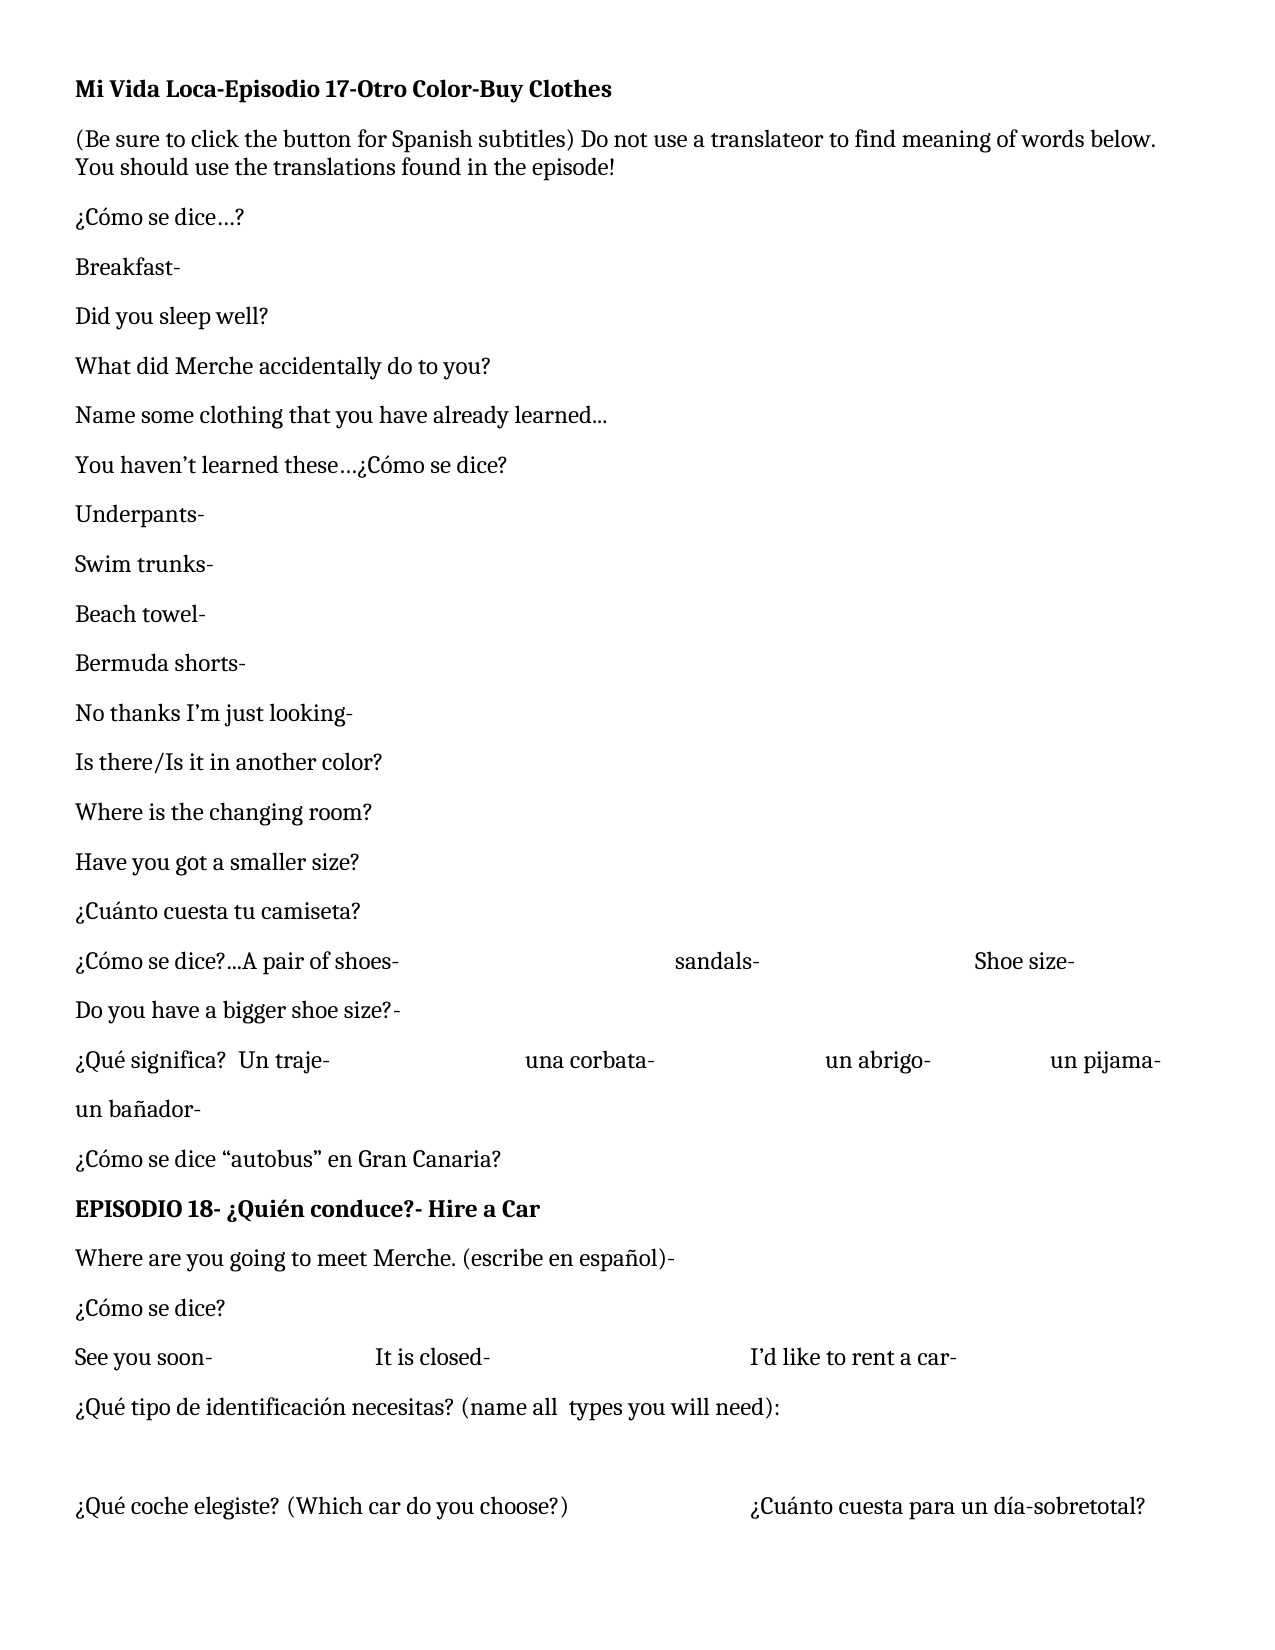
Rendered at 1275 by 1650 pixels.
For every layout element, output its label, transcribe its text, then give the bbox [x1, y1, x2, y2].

text Have you got a smaller size? [75, 847, 1200, 876]
text Where is the changing room? [75, 798, 1200, 827]
text ¿Qué tipo de identificación necesitas? (name all types you will need): [75, 1393, 1200, 1422]
text ¿Cómo se dice “autobus” en Gran Canaria? [75, 1145, 1200, 1174]
text un bañador- [75, 1095, 1200, 1124]
text ¿Qué significa? Un traje- una corbata- un abrigo- un pijama- [75, 1046, 1200, 1074]
text Where are you going to meet Merche. (escribe en español)- [75, 1244, 1200, 1273]
text Breakfast- [75, 252, 1200, 281]
text Do you have a bigger shoe size?- [75, 996, 1200, 1025]
text Underpants- [75, 500, 1200, 529]
text (Be sure to click the button for Spanish subtitles) Do not use a translateor to find meaning of words below. You should use the translations found in the episode! [75, 124, 1200, 182]
text Swim trunks- [75, 550, 1200, 579]
text ¿Qué coche elegiste? (Which car do you choose?) ¿Cuánto cuesta para un día-sobretotal? [75, 1492, 1200, 1521]
text See you soon- It is closed- I’d like to rent a car- [75, 1343, 1200, 1372]
text EPISODIO 18- ¿Quién conduce?- Hire a Car [75, 1194, 1200, 1223]
text ¿Cómo se dice…? [75, 203, 1200, 232]
text Bermuda shorts- [75, 649, 1200, 678]
text ¿Cómo se dice?...A pair of shoes- sandals- Shoe size- [75, 947, 1200, 975]
text ¿Cómo se dice? [75, 1294, 1200, 1322]
text Name some clothing that you have already learned... [75, 401, 1200, 430]
text Is there/Is it in another color? [75, 748, 1200, 777]
text What did Merche accidentally do to you? [75, 352, 1200, 380]
text Mi Vida Loca-Episodio 17-Otro Color-Buy Clothes [75, 75, 1200, 104]
text You haven’t learned these…¿Cómo se dice? [75, 451, 1200, 479]
text Did you sleep well? [75, 302, 1200, 331]
text Beach towel- [75, 599, 1200, 628]
text ¿Cuánto cuesta tu camiseta? [75, 897, 1200, 926]
text No thanks I’m just looking- [75, 699, 1200, 727]
